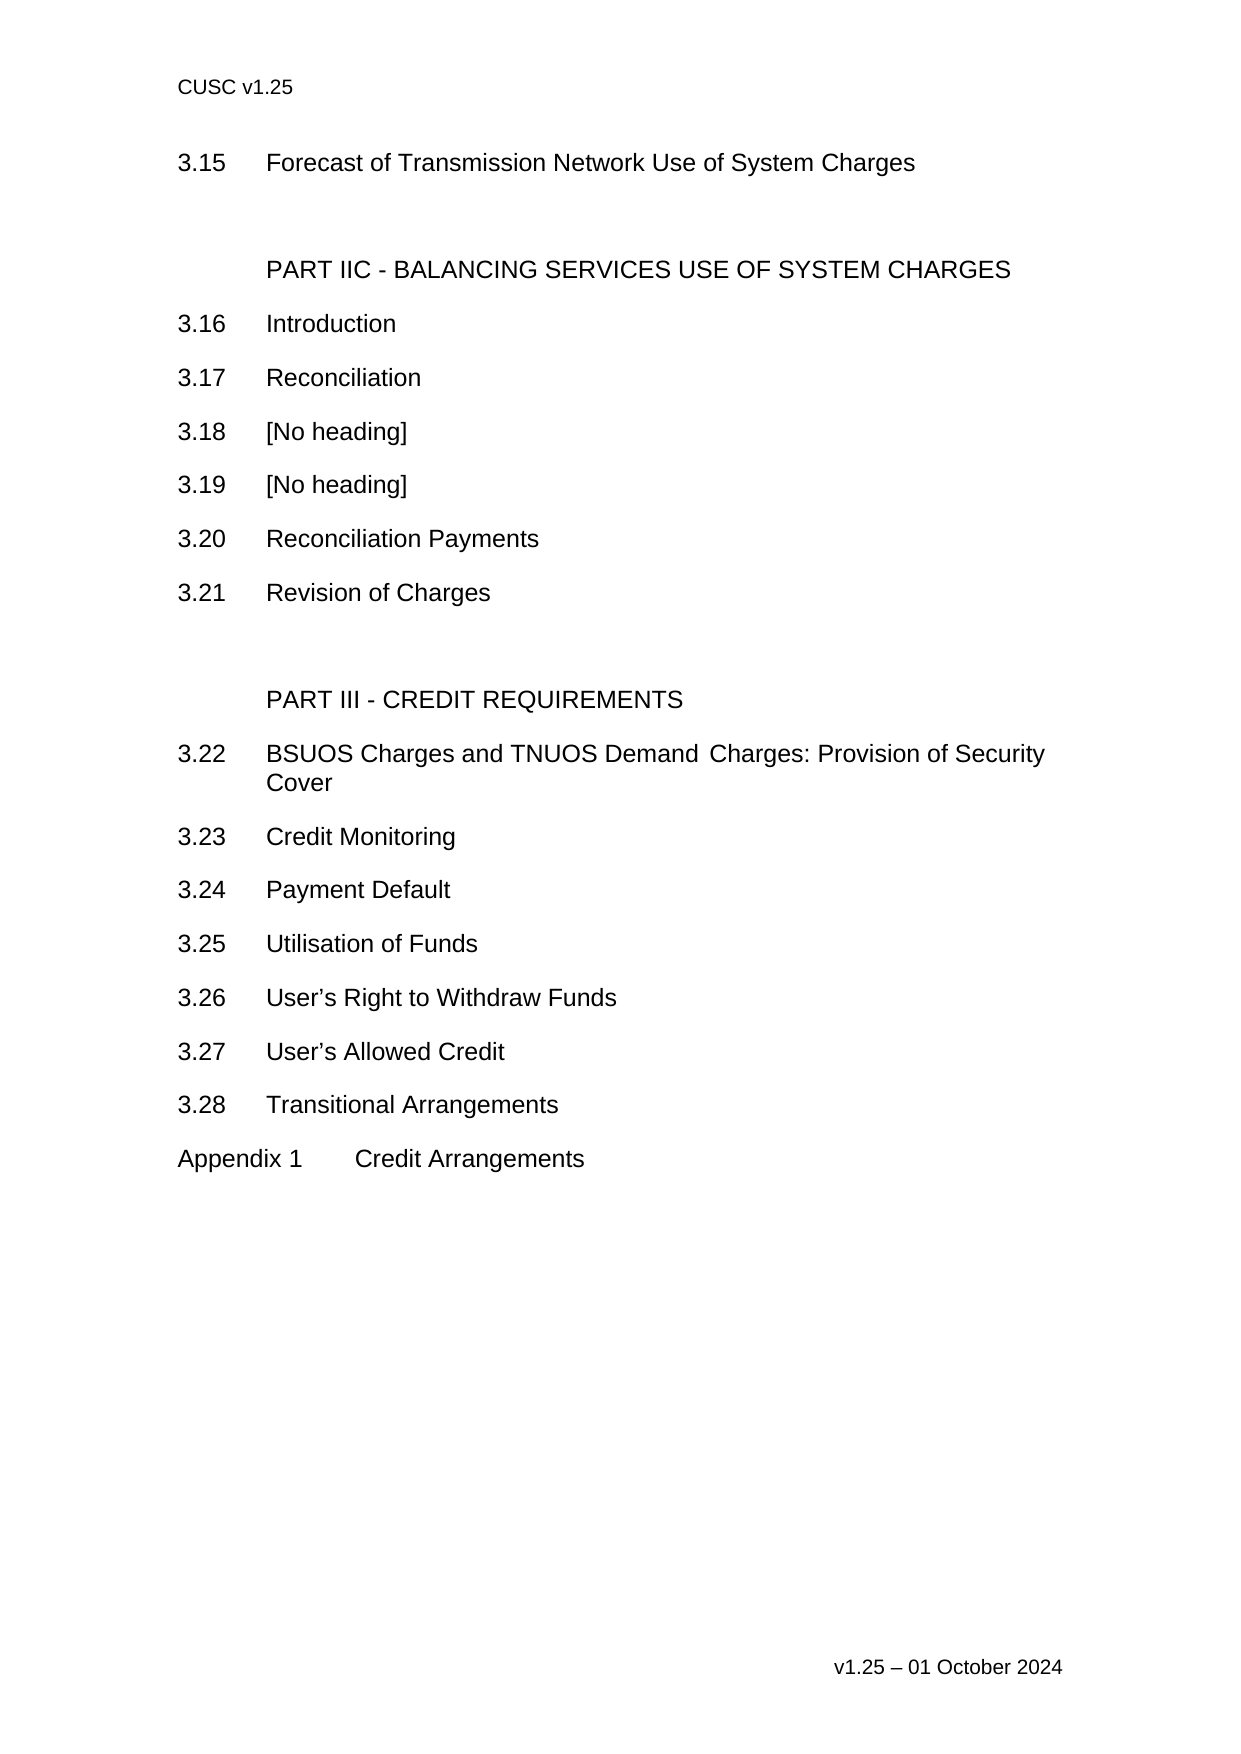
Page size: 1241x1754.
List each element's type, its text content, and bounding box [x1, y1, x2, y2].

text PART IIC - BALANCING SERVICES USE OF SYSTEM CHARGES [177, 255, 1063, 284]
text 3.21 Revision of Charges [177, 578, 1063, 606]
text 3.16 Introduction [177, 309, 1063, 338]
text 3.28 Transitional Arrangements [177, 1090, 1063, 1119]
text 3.17 Reconciliation [177, 363, 1063, 391]
text 3.22 BSUOS Charges and TNUOS Demand Charges: Provision of Security Cover [177, 739, 1063, 796]
text 3.26 User’s Right to Withdraw Funds [177, 983, 1063, 1011]
text 3.24 Payment Default [177, 875, 1063, 904]
text 3.18 [No heading] [177, 416, 1063, 445]
text 3.20 Reconciliation Payments [177, 524, 1063, 553]
text 3.15 Forecast of Transmission Network Use of System Charges [177, 148, 1063, 176]
text Appendix 1 Credit Arrangements [177, 1144, 1063, 1173]
text 3.23 Credit Monitoring [177, 821, 1063, 850]
text 3.25 Utilisation of Funds [177, 929, 1063, 958]
text PART III - CREDIT REQUIREMENTS [177, 685, 1063, 714]
text 3.19 [No heading] [177, 470, 1063, 499]
text 3.27 User’s Allowed Credit [177, 1036, 1063, 1065]
